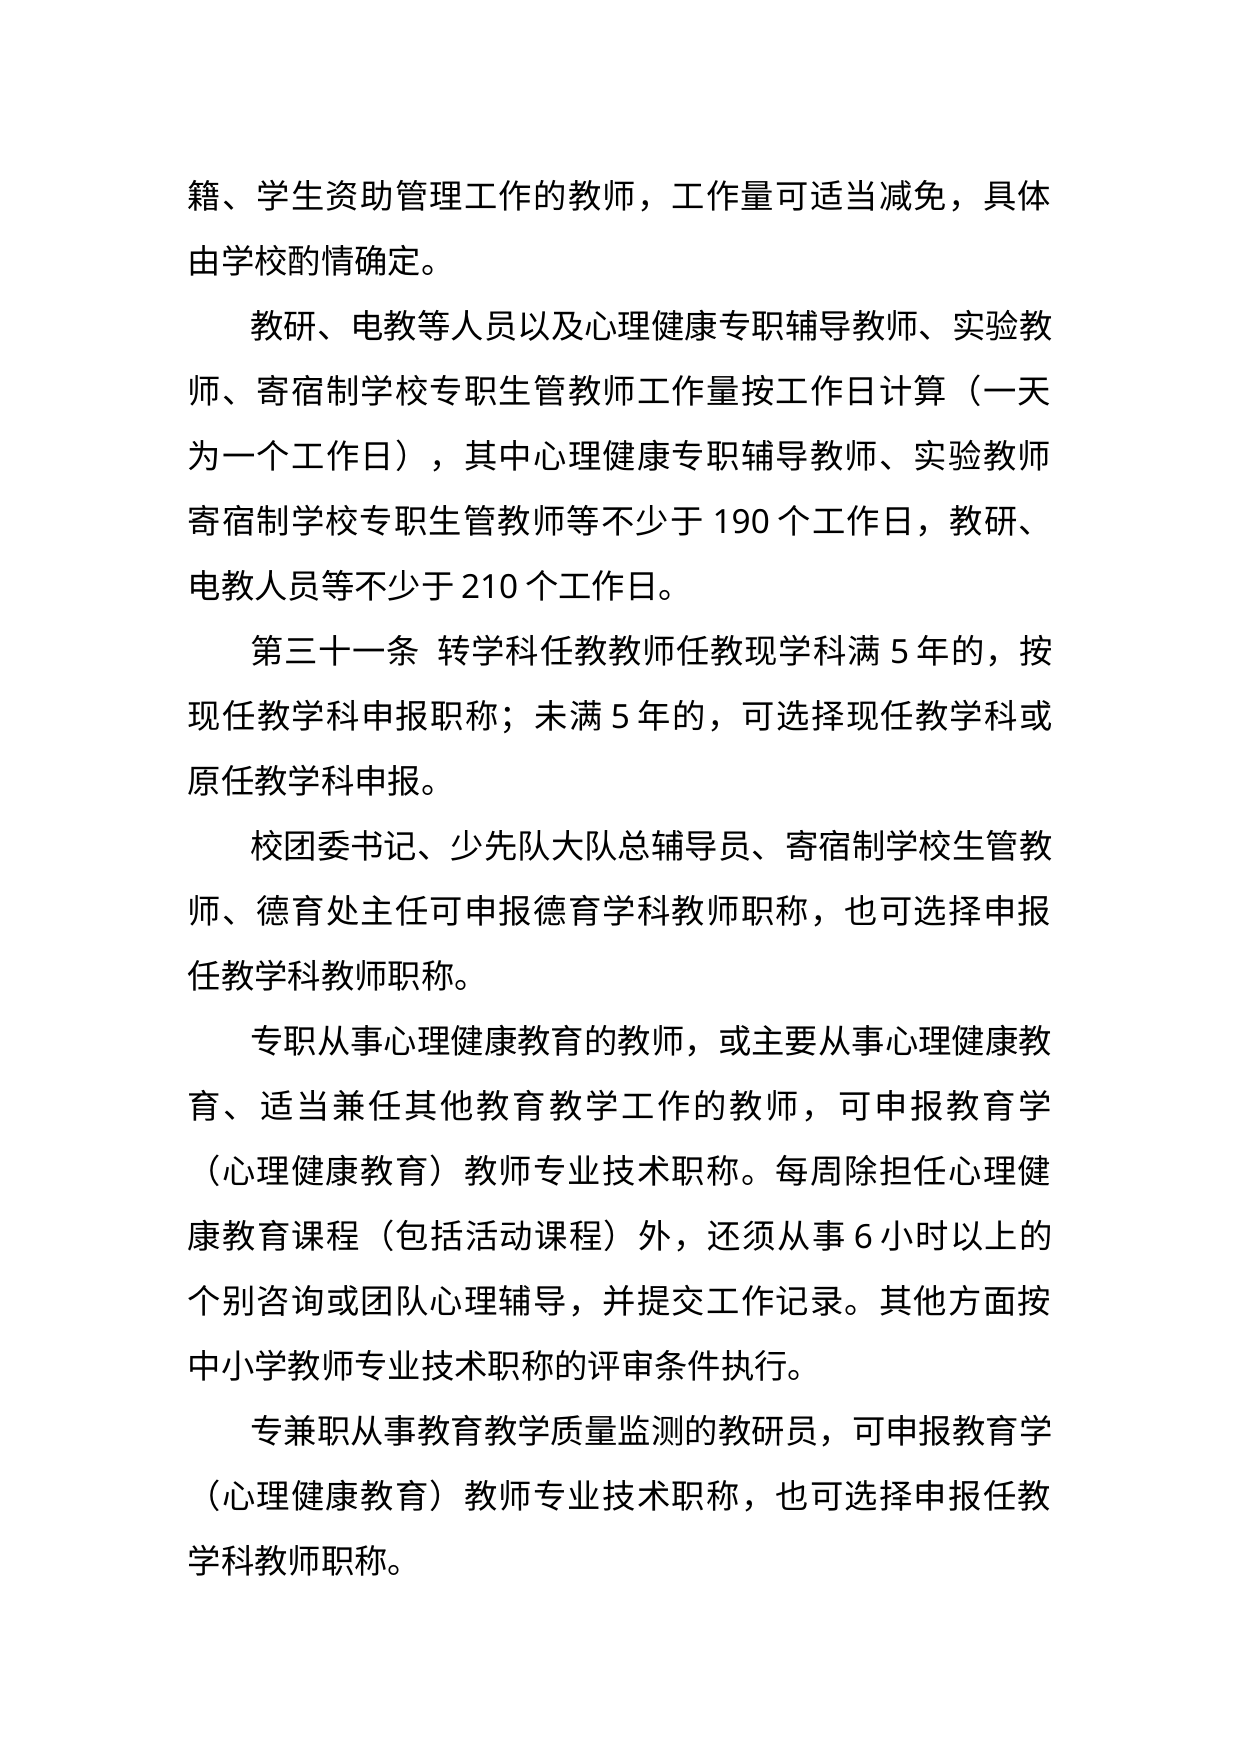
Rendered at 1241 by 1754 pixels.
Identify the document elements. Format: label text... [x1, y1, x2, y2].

text 专兼职从事教育教学质量监测的教研员，可申报教育学（心理健康教育）教师专业技术职称，也可选择申报任教学科教师职称。 [187, 1397, 1053, 1592]
text 教研、电教等人员以及心理健康专职辅导教师、实验教师、寄宿制学校专职生管教师工作量按工作日计算（一天为一个工作日），其中心理健康专职辅导教师、实验教师、寄宿制学校专职生管教师等不少于190个工作日，教研、电教人员等不少于210个工作日。 [187, 292, 1053, 617]
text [187, 162, 1053, 292]
text 第三十一条 转学科任教教师任教现学科满5年的，按现任教学科申报职称；未满5年的，可选择现任教学科或原任教学科申报。 [187, 617, 1053, 812]
text 校团委书记、少先队大队总辅导员、寄宿制学校生管教师、德育处主任可申报德育学科教师职称，也可选择申报任教学科教师职称。 [187, 812, 1053, 1007]
text 专职从事心理健康教育的教师，或主要从事心理健康教育、适当兼任其他教育教学工作的教师，可申报教育学（心理健康教育）教师专业技术职称。每周除担任心理健康教育课程（包括活动课程）外，还须从事6小时以上的个别咨询或团队心理辅导，并提交工作记录。其他方面按中小学教师专业技术职称的评审条件执行。 [187, 1007, 1053, 1397]
